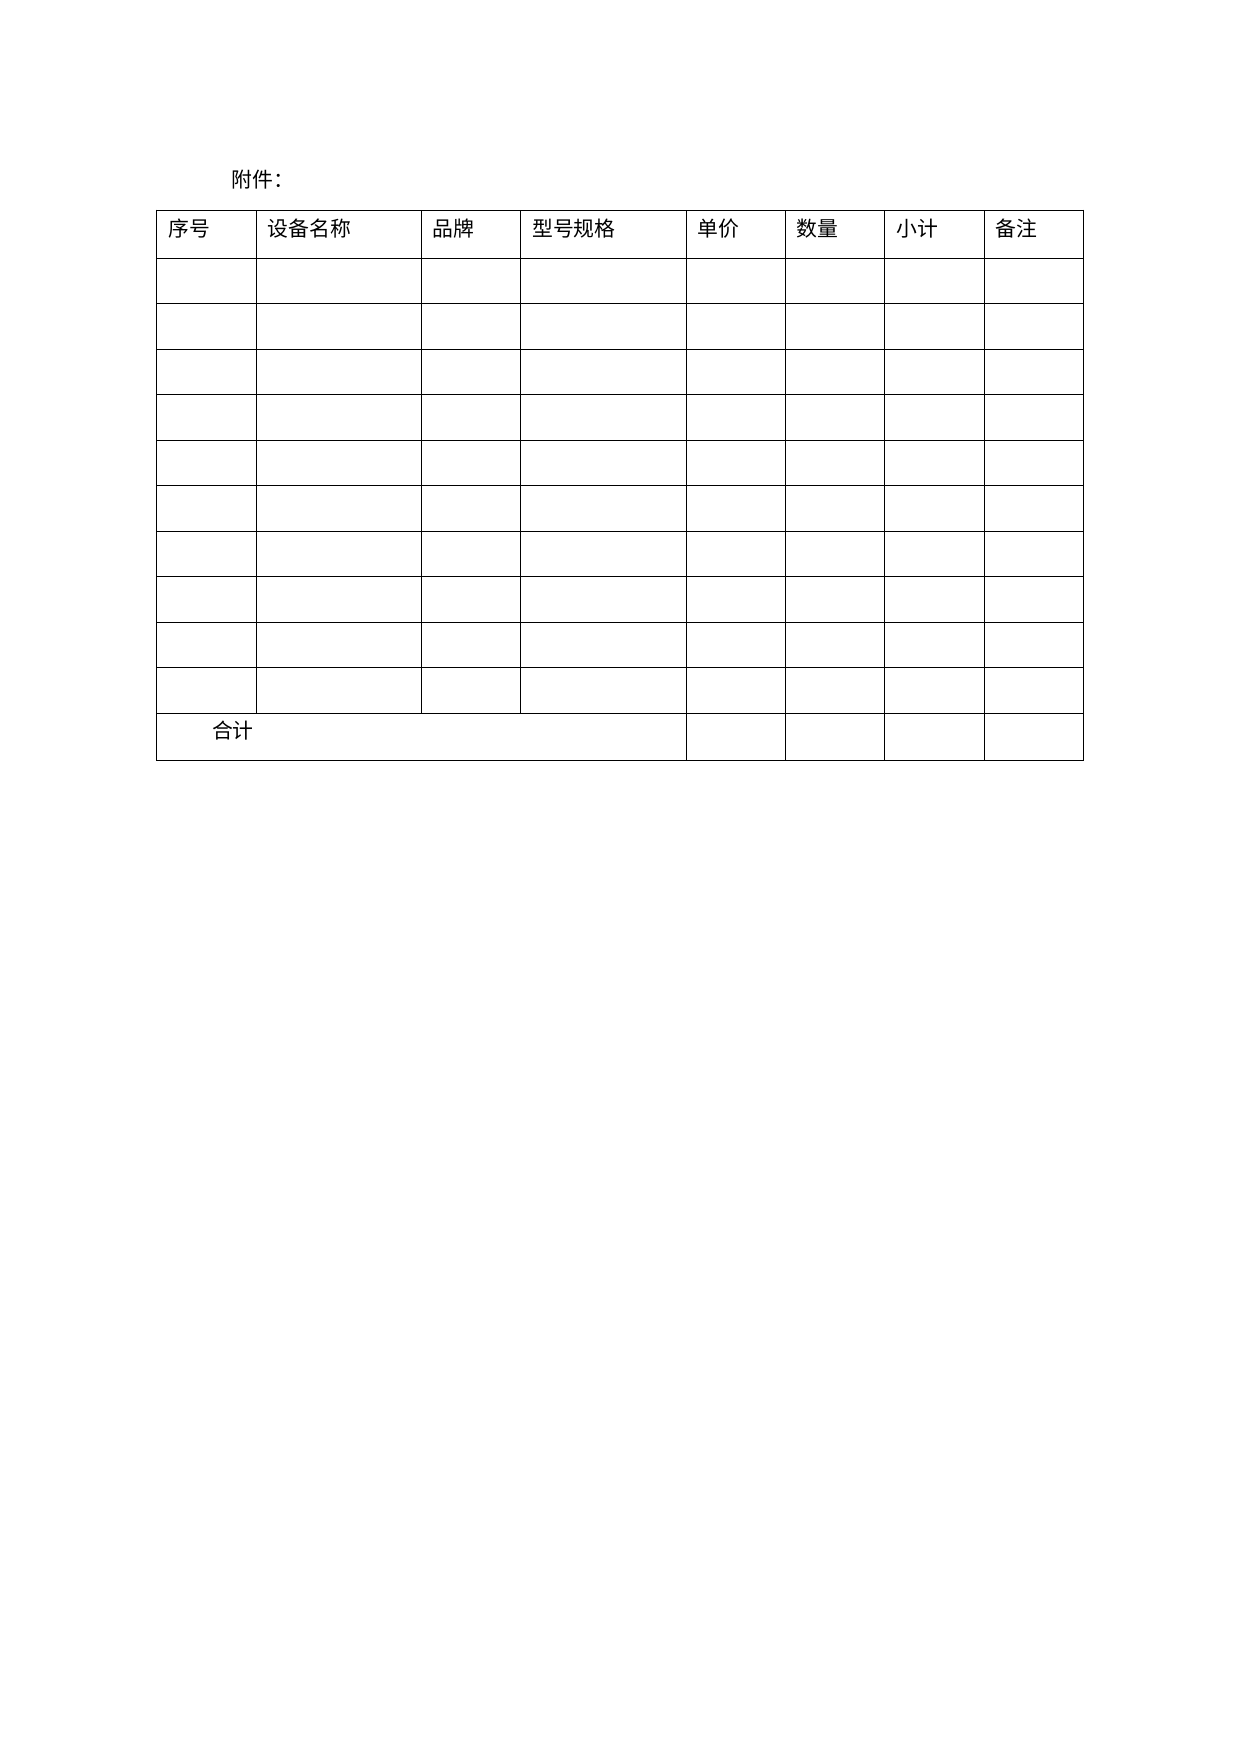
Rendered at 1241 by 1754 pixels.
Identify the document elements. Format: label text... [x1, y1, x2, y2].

table_cell [786, 623, 884, 667]
table_cell 合计 [157, 714, 686, 760]
table_cell [257, 668, 421, 713]
table_cell [885, 259, 984, 303]
table_cell [885, 486, 984, 531]
table_cell [521, 668, 686, 713]
table_header 品牌 [422, 211, 520, 257]
text 附件： [187, 162, 1053, 194]
table_cell [985, 532, 1083, 576]
table_cell [422, 259, 520, 303]
table_header 数量 [786, 211, 884, 257]
table_cell [521, 577, 686, 622]
table_cell [687, 668, 785, 713]
table_cell [157, 532, 256, 576]
table_cell [885, 714, 984, 760]
table_cell [521, 259, 686, 303]
table_cell [521, 304, 686, 348]
table_cell [985, 668, 1083, 713]
table_cell [157, 668, 256, 713]
table_cell [157, 577, 256, 622]
table_cell [985, 623, 1083, 667]
table_cell [422, 441, 520, 485]
table_cell [521, 486, 686, 531]
table_cell [422, 668, 520, 713]
table_cell [422, 486, 520, 531]
table_cell [687, 350, 785, 394]
table_cell [885, 304, 984, 348]
table_cell [786, 441, 884, 485]
table_cell [885, 350, 984, 394]
table_cell [157, 441, 256, 485]
table_cell [786, 668, 884, 713]
table_cell [257, 259, 421, 303]
table_cell [422, 532, 520, 576]
table_cell [786, 532, 884, 576]
table_cell [687, 532, 785, 576]
table_cell [885, 395, 984, 439]
table_cell [257, 395, 421, 439]
table_cell [521, 441, 686, 485]
table_cell [985, 395, 1083, 439]
table_cell [786, 395, 884, 439]
table_cell [885, 577, 984, 622]
table_cell [687, 304, 785, 348]
table_cell [786, 577, 884, 622]
table_cell [521, 623, 686, 667]
table_cell [786, 350, 884, 394]
table_cell [985, 441, 1083, 485]
table_cell [257, 623, 421, 667]
table_cell [157, 623, 256, 667]
table_cell [257, 304, 421, 348]
table_cell [157, 350, 256, 394]
table_cell [422, 395, 520, 439]
table_header 小计 [885, 211, 984, 257]
table_cell [687, 577, 785, 622]
table_cell [422, 577, 520, 622]
table_cell [521, 395, 686, 439]
table_cell [157, 486, 256, 531]
table_cell [786, 486, 884, 531]
table_cell [521, 350, 686, 394]
table_cell [786, 714, 884, 760]
table_cell [985, 304, 1083, 348]
table_cell [257, 532, 421, 576]
table_cell [885, 668, 984, 713]
table_cell [521, 532, 686, 576]
table_header 备注 [985, 211, 1083, 257]
table_cell [885, 532, 984, 576]
table_header 型号规格 [521, 211, 686, 257]
table_cell [157, 395, 256, 439]
table_cell [985, 714, 1083, 760]
table_cell [422, 304, 520, 348]
table_cell [885, 441, 984, 485]
table_cell [687, 441, 785, 485]
table_cell [786, 259, 884, 303]
table_header 序号 [157, 211, 256, 257]
table_cell [985, 577, 1083, 622]
table_cell [422, 623, 520, 667]
table_cell [257, 486, 421, 531]
table_cell [157, 259, 256, 303]
table_cell [257, 441, 421, 485]
table_cell [687, 623, 785, 667]
table_cell [257, 350, 421, 394]
table_cell [687, 259, 785, 303]
table_header 设备名称 [257, 211, 421, 257]
table_cell [422, 350, 520, 394]
table_cell [687, 486, 785, 531]
table_cell [687, 714, 785, 760]
table_cell [157, 304, 256, 348]
table_cell [786, 304, 884, 348]
table_cell [257, 577, 421, 622]
table_cell [985, 259, 1083, 303]
table_cell [985, 350, 1083, 394]
table_cell [687, 395, 785, 439]
table_cell [885, 623, 984, 667]
table_header 单价 [687, 211, 785, 257]
table_cell [985, 486, 1083, 531]
